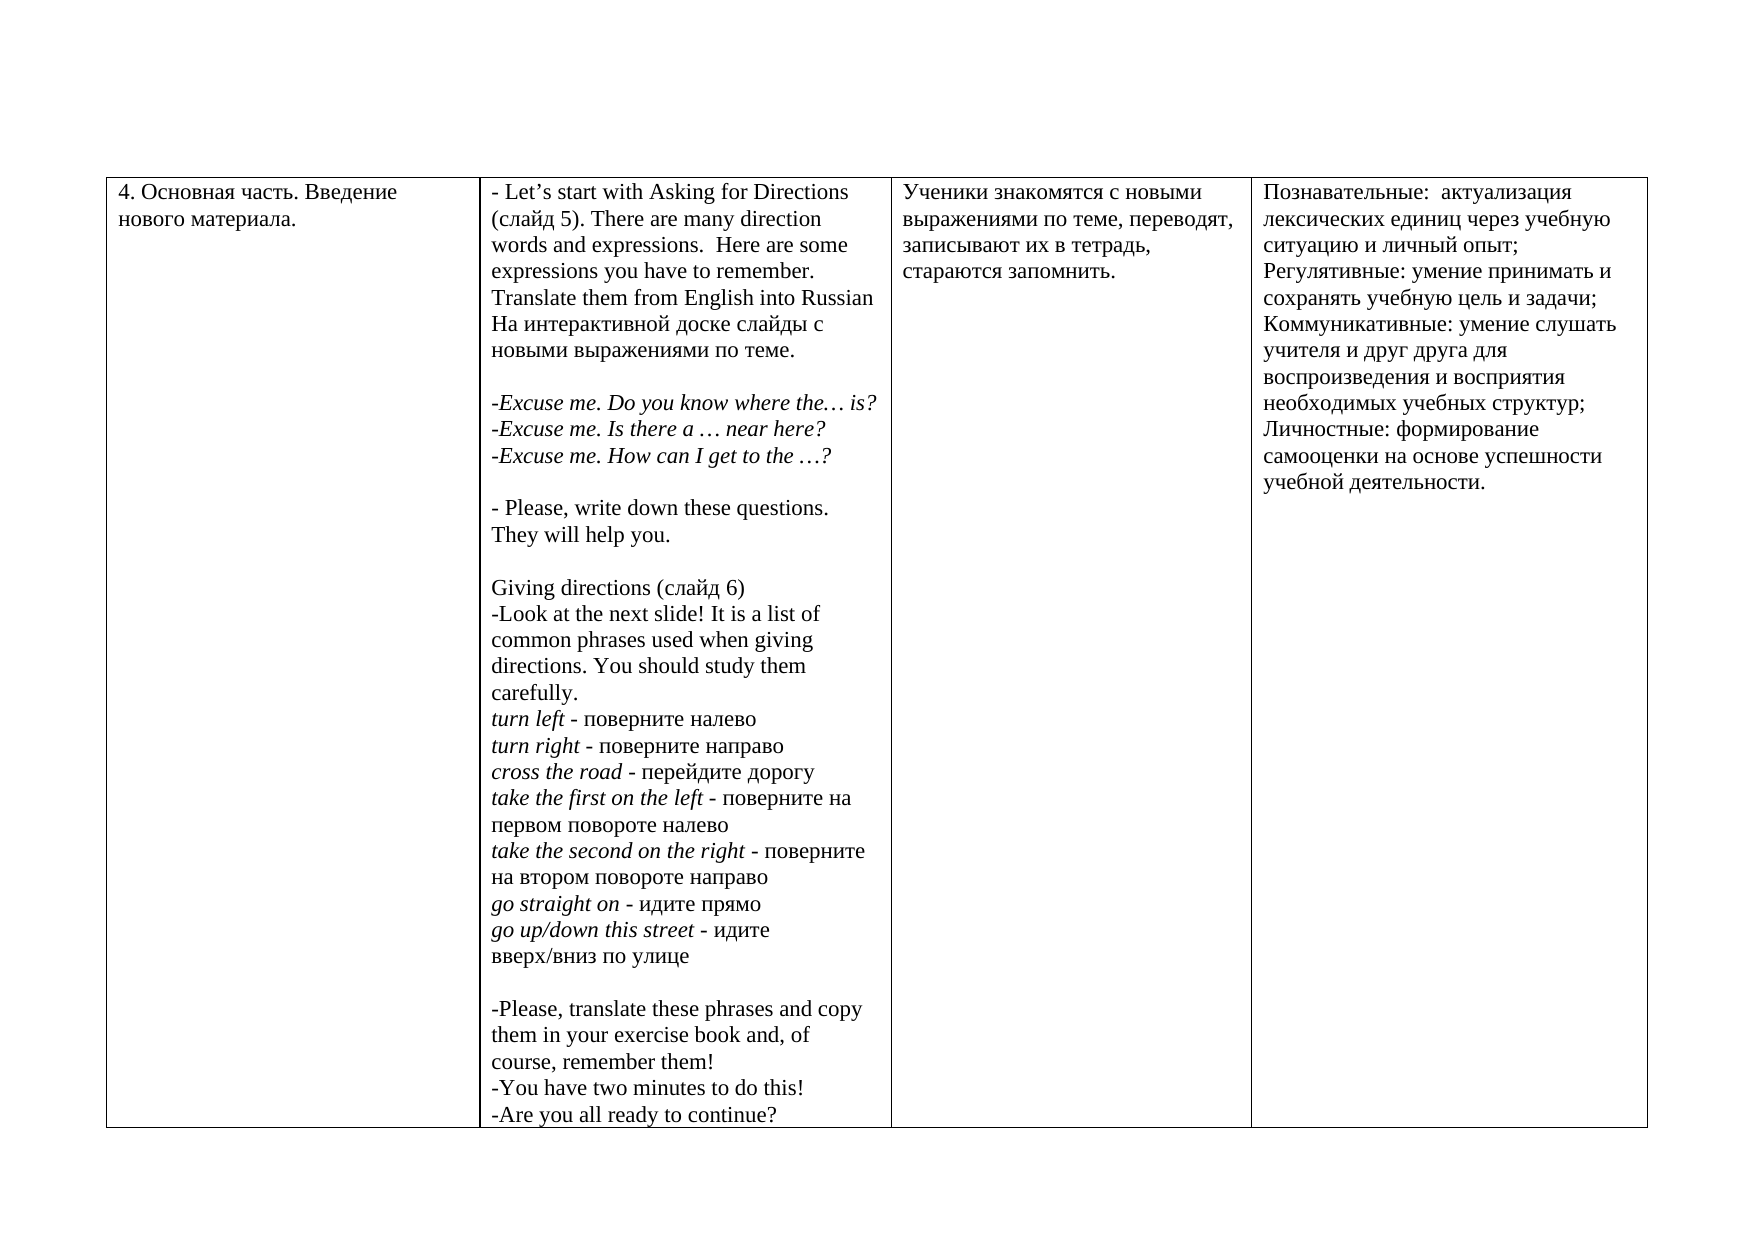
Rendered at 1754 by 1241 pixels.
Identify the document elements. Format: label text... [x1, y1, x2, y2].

table_cell 4. Основная часть. Введение нового материала. [107, 178, 479, 1127]
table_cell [1252, 178, 1647, 1127]
table_cell Ученики знакомятся с новыми выражениями по теме, переводят, записывают их в тетрадь, стараются запомнить. [892, 178, 1251, 1127]
table_cell - Let’s start with Asking for Directions (слайд 5). There are many direction words and expressions. Here are some expressions you have to remember. Translate them from English into Russian На интерактивной доске слайды с новыми выражениями по теме. -Excuse me. Do you know where the… is? -Excuse me. Is there a … near here? -Excuse me. How can I get to the …? - Please, write down these questions. They will help you. Giving directions (слайд 6) -Look at the next slide! It is a list of common phrases used when giving directions. You should study them carefully. turn left - поверните налево turn right - поверните направо cross the road - перейдите дорогу take the first on the left - поверните на первом повороте налево take the second on the right - поверните на втором повороте направо go straight on - идите прямо go up/down this street - идите вверх/вниз по улице -Please, translate these phrases and copy them in your exercise book and, of course, remember them! -You have two minutes to do this! -Are you all ready to continue? [481, 178, 891, 1127]
